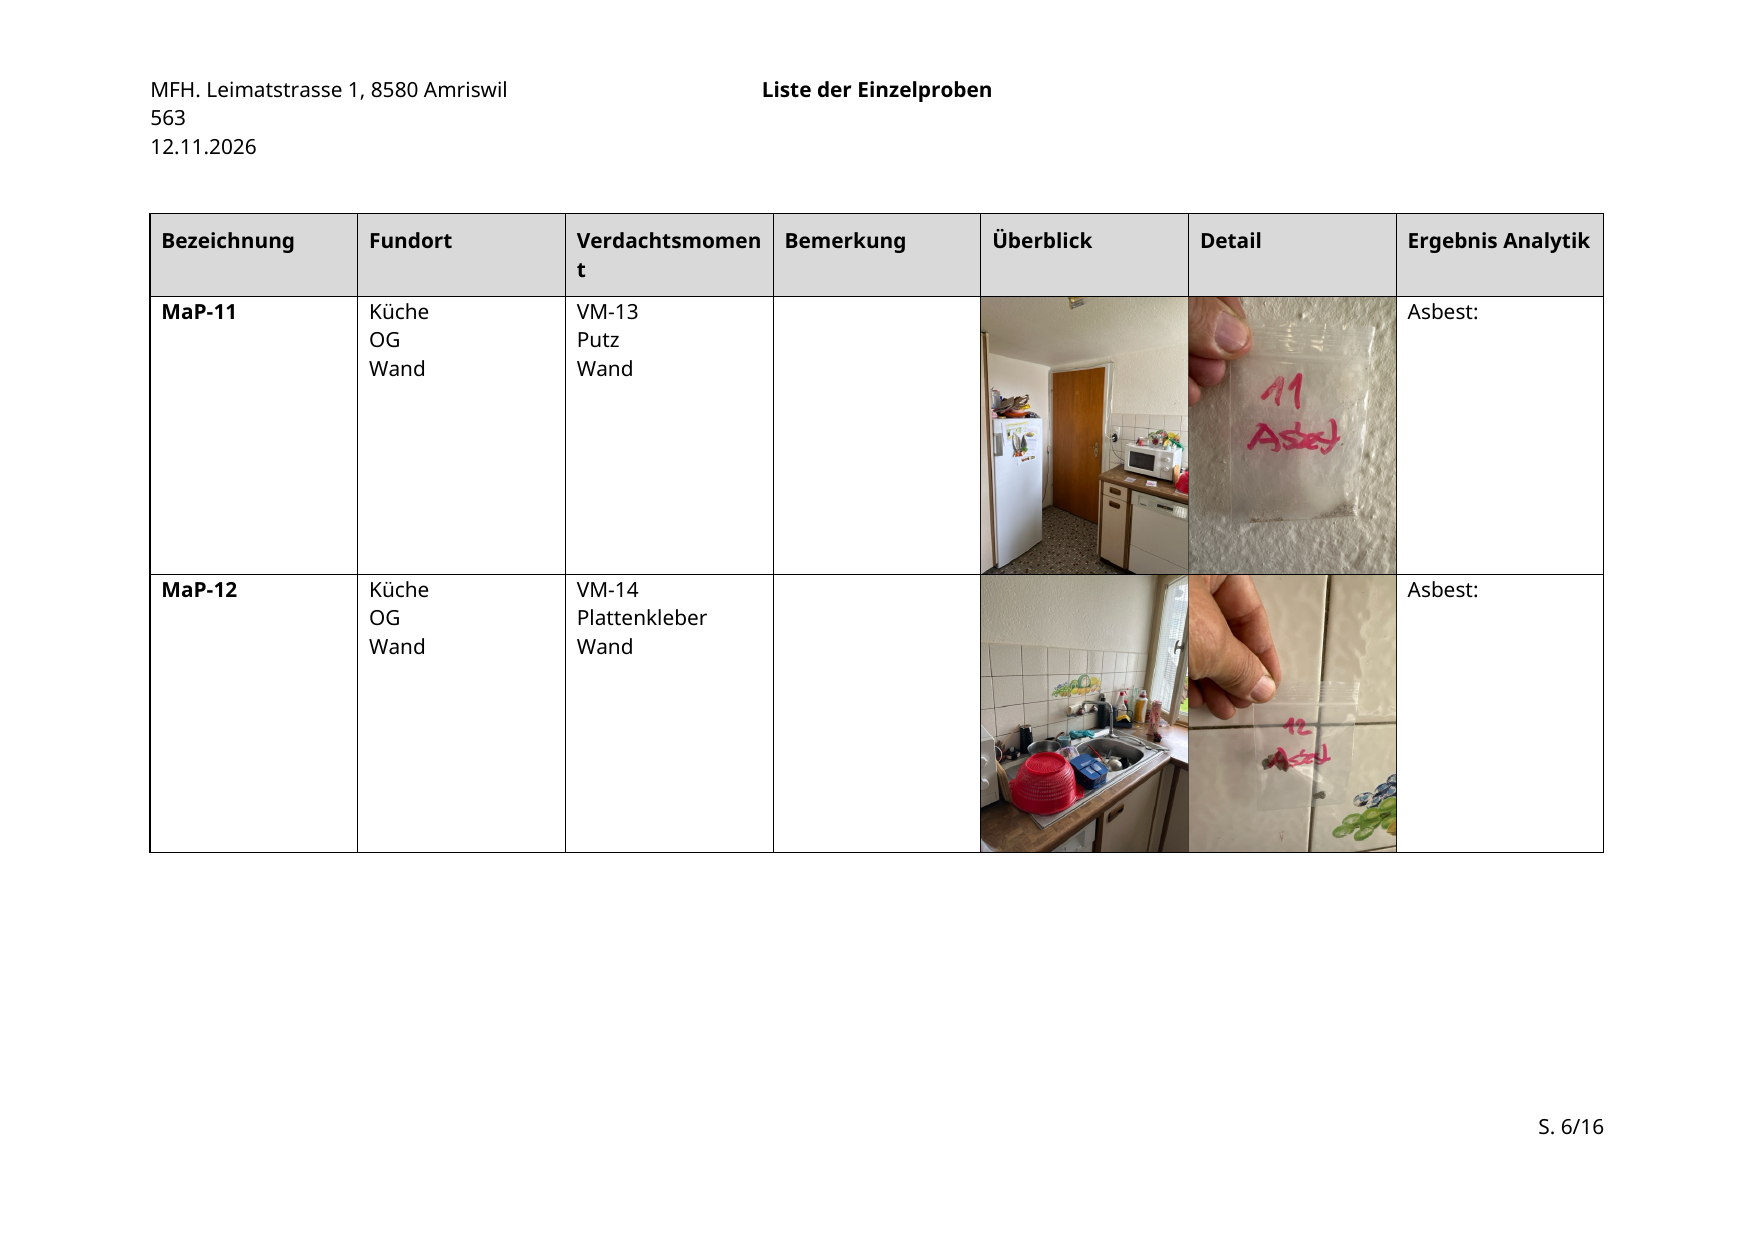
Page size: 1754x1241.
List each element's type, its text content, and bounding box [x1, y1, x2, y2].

table_cell [774, 297, 980, 574]
table_cell VM-14 Plattenkleber Wand [566, 575, 773, 852]
table_cell Küche OG Wand [358, 575, 565, 852]
picture [980, 575, 1397, 852]
table_header Bezeichnung [151, 214, 357, 296]
table_header Überblick [981, 214, 1188, 296]
table_cell Küche OG Wand [358, 297, 565, 574]
table_header Bemerkung [774, 214, 980, 296]
table_header Fundort [358, 214, 565, 296]
table_cell Asbest: [1397, 575, 1603, 852]
table_header Detail [1189, 214, 1396, 296]
picture [980, 297, 1397, 574]
table_cell MaP-12 [151, 575, 357, 852]
table_header Verdachtsmoment [566, 214, 773, 296]
table_cell Asbest: [1397, 297, 1603, 574]
table_header Ergebnis Analytik [1397, 214, 1603, 296]
table_cell [774, 575, 980, 852]
table_cell MaP-11 [151, 297, 357, 574]
table_cell VM-13 Putz Wand [566, 297, 773, 574]
